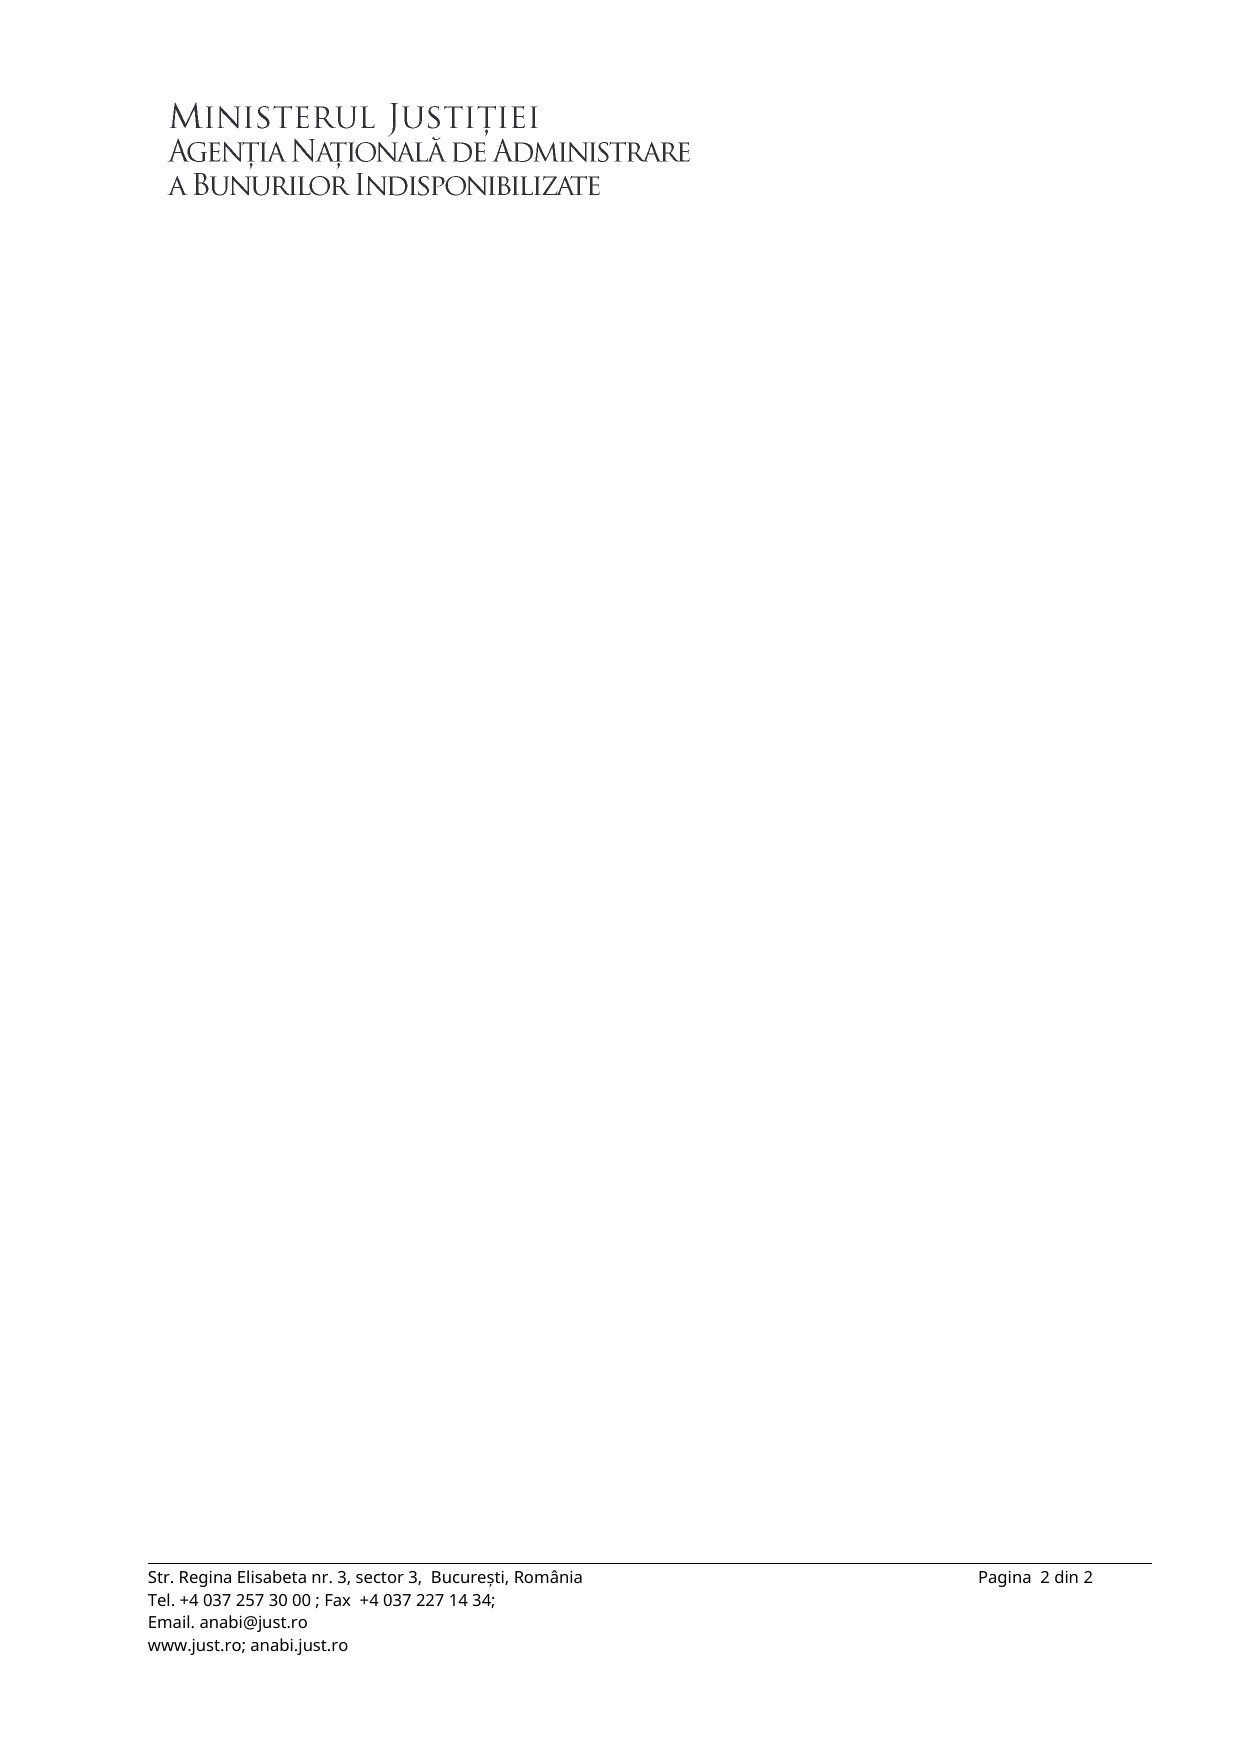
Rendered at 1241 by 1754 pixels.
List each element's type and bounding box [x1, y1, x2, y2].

picture [147, 92, 694, 208]
